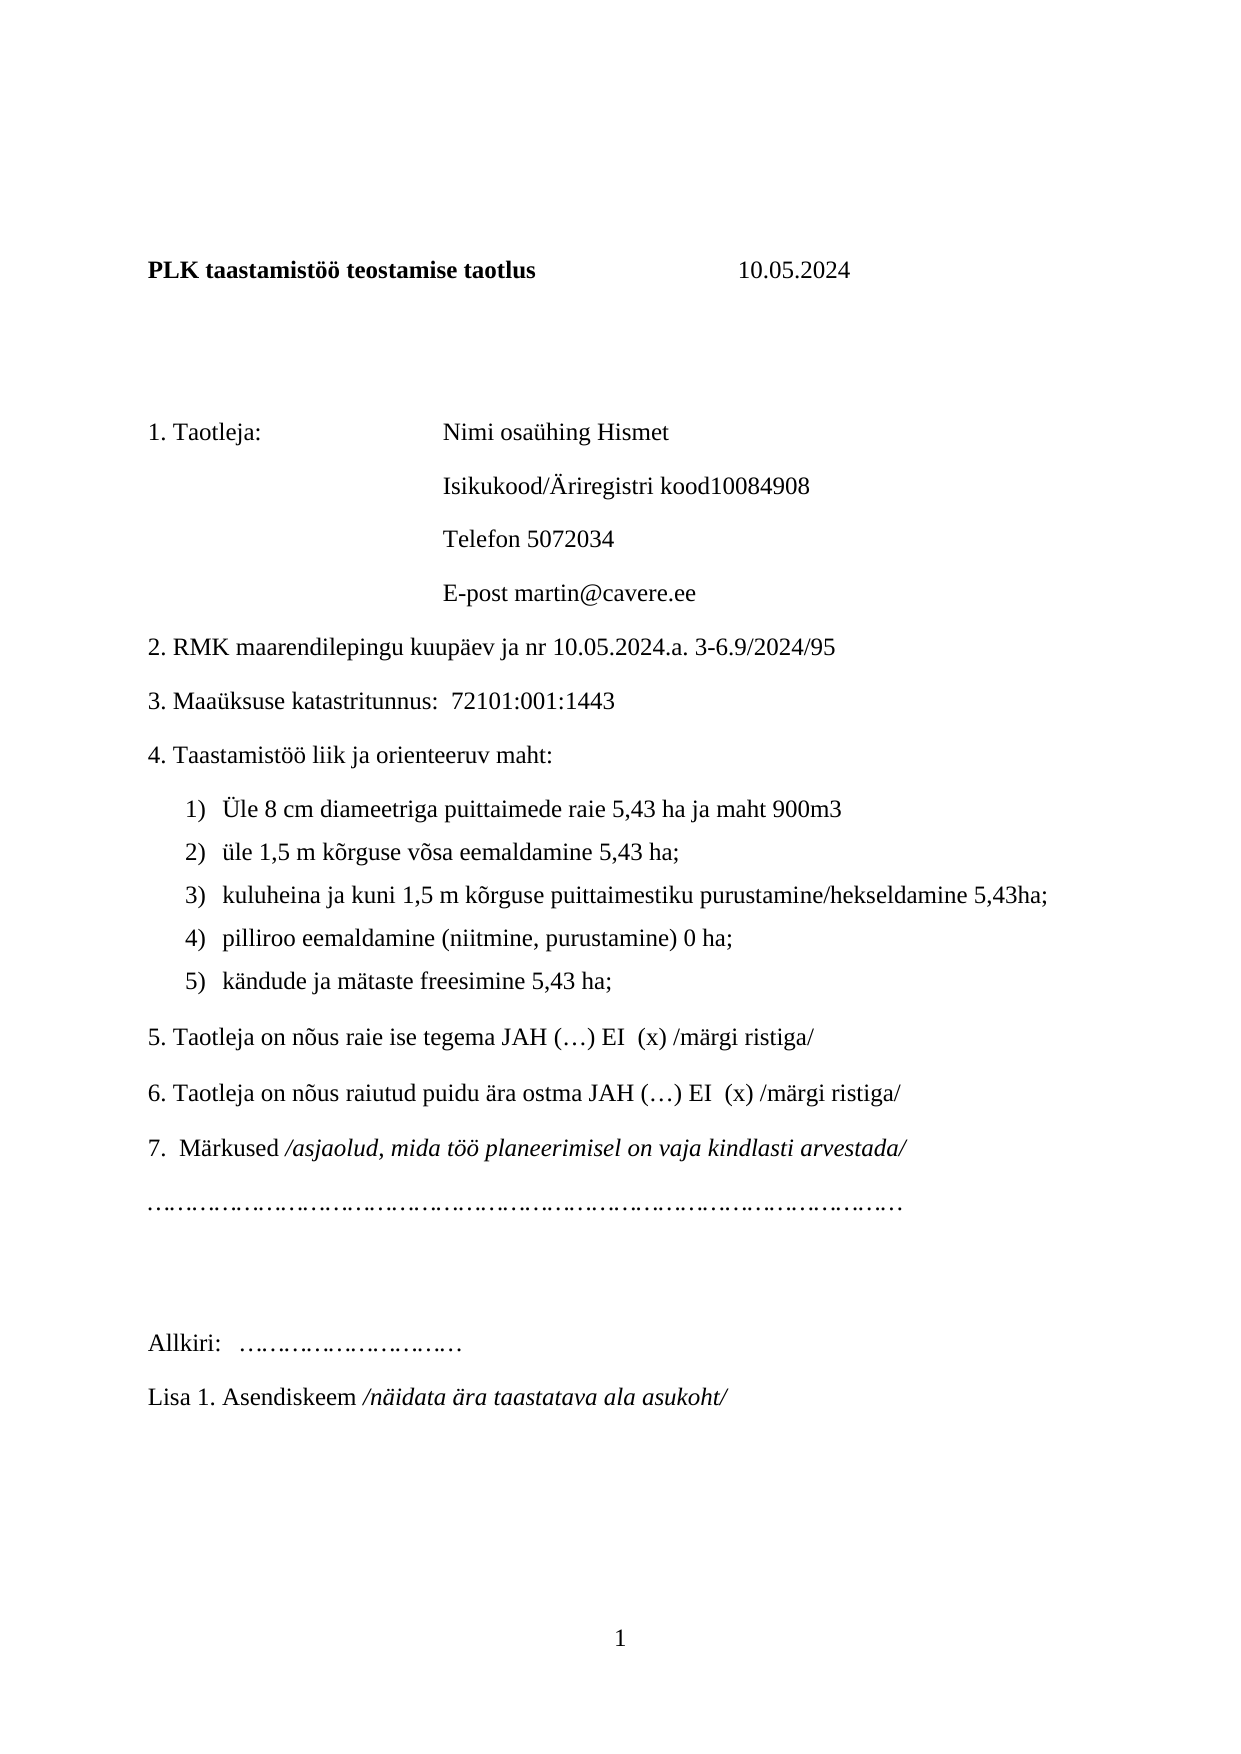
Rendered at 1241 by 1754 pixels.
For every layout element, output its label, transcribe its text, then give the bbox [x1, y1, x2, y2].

text ………………………………………………………………………………………… [148, 1187, 1093, 1249]
text 4. Taastamistöö liik ja orienteeruv maht: [148, 740, 1093, 769]
text 2. RMK maarendilepingu kuupäev ja nr 10.05.2024.a. 3-6.9/2024/95 [148, 632, 1093, 661]
text 1. Taotleja: Nimi osaühing Hismet [148, 417, 1093, 446]
text 7. Märkused /asjaolud, mida töö planeerimisel on vaja kindlasti arvestada/ [148, 1133, 1093, 1162]
list Üle 8 cm diameetriga puittaimede raie 5,43 ha ja maht 900m3 [185, 794, 1093, 823]
text 3. Maaüksuse katastritunnus: 72101:001:1443 [148, 686, 1093, 715]
list kändude ja mätaste freesimine 5,43 ha; [185, 966, 1093, 995]
list kuluheina ja kuni 1,5 m kõrguse puittaimestiku purustamine/hekseldamine 5,43ha; [185, 880, 1093, 909]
list pilliroo eemaldamine (niitmine, purustamine) 0 ha; [185, 923, 1093, 952]
text Telefon 5072034 [148, 524, 1093, 553]
text E-post martin@cavere.ee [148, 578, 1093, 607]
text Isikukood/Äriregistri kood10084908 [148, 471, 1093, 499]
text 6. Taotleja on nõus raiutud puidu ära ostma JAH (…) EI (x) /märgi ristiga/ [148, 1078, 1093, 1106]
text 5. Taotleja on nõus raie ise tegema JAH (…) EI (x) /märgi ristiga/ [148, 1022, 1093, 1051]
text Allkiri: ………………………… [148, 1328, 1093, 1357]
text Lisa 1. Asendiskeem /näidata ära taastatava ala asukoht/ [148, 1382, 1093, 1410]
list üle 1,5 m kõrguse võsa eemaldamine 5,43 ha; [185, 837, 1093, 866]
text PLK taastamistöö teostamise taotlus 10.05.2024 [148, 255, 1093, 284]
